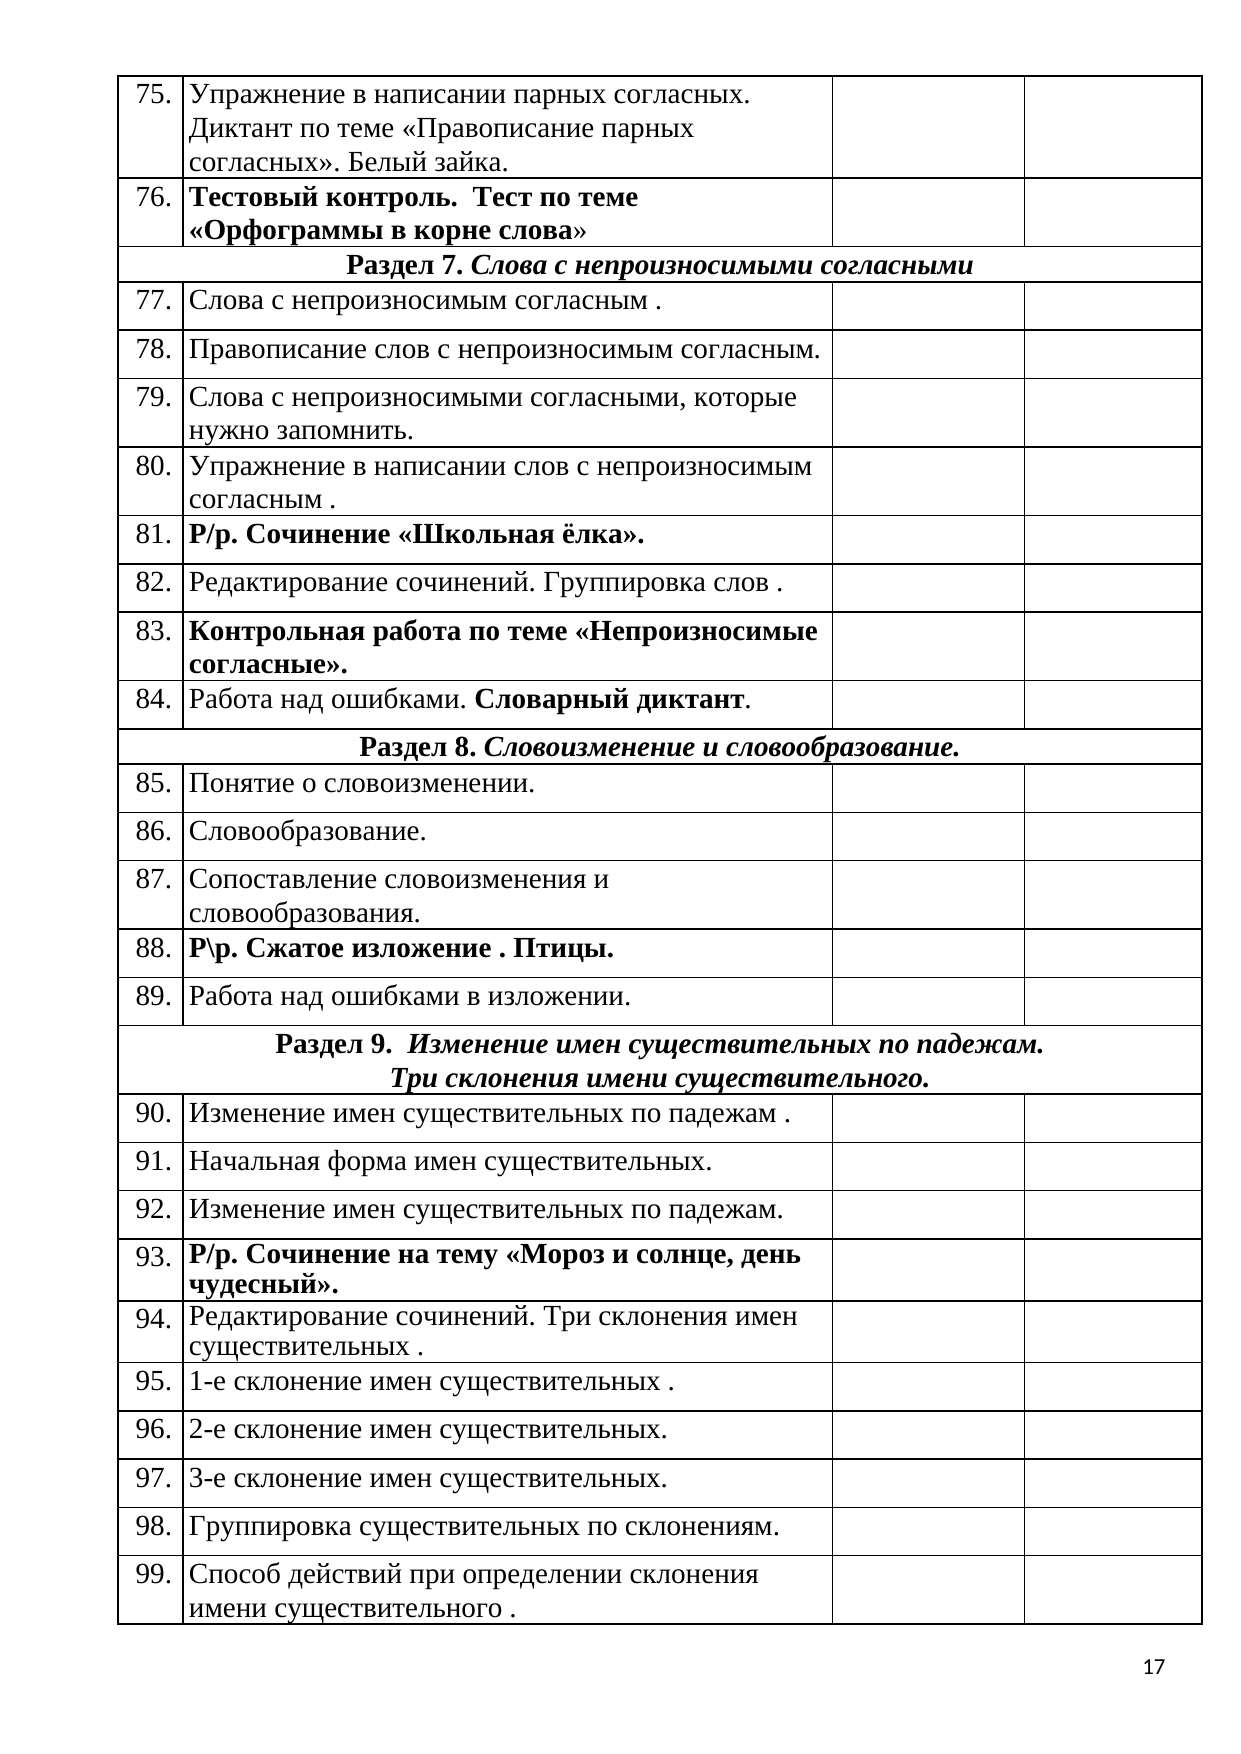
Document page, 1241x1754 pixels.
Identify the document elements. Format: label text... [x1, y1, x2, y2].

table_cell [833, 1508, 1024, 1555]
table_cell [119, 1556, 182, 1623]
table_cell [833, 565, 1024, 611]
table_cell 2-е склонение имен существительных. [184, 1412, 832, 1458]
table_cell Редактирование сочинений. Группировка слов . [184, 565, 832, 611]
table_cell [1025, 1143, 1201, 1190]
table_cell [1025, 1240, 1201, 1300]
table_cell [833, 379, 1024, 446]
table_cell [833, 1240, 1024, 1300]
table_cell [1025, 1460, 1201, 1506]
table_cell [119, 930, 182, 976]
table_cell Раздел 7. Слова с непроизносимыми согласными [119, 247, 1201, 281]
table_cell [119, 1240, 182, 1300]
table_cell [1025, 1556, 1201, 1623]
table_cell [1025, 613, 1201, 680]
table_cell [119, 1095, 182, 1142]
table_cell Тестовый контроль. Тест по теме «Орфограммы в корне слова» [184, 179, 832, 246]
table_cell Слова с непроизносимым согласным . [184, 283, 832, 329]
table_cell Р/р. Сочинение на тему «Мороз и солнце, день чудесный». [184, 1240, 832, 1300]
table_cell Упражнение в написании парных согласных. Диктант по теме «Правописание парных согласных». Белый зайка. [184, 77, 832, 177]
table_cell [119, 1191, 182, 1238]
table_cell Редактирование сочинений. Три склонения имен существительных . [184, 1302, 832, 1362]
table_cell Раздел 8. Словоизменение и словообразование. [119, 730, 1201, 763]
table_cell [1025, 1095, 1201, 1142]
table_cell [833, 283, 1024, 329]
table_cell 1-е склонение имен существительных . [184, 1363, 832, 1410]
table_cell [119, 1363, 182, 1410]
table_cell [1025, 179, 1201, 246]
table_cell [1025, 681, 1201, 728]
table_cell [119, 77, 182, 177]
table_cell Группировка существительных по склонениям. [184, 1508, 832, 1555]
table_cell [833, 448, 1024, 515]
table_cell Контрольная работа по теме «Непроизносимые согласные». [184, 613, 832, 680]
table_cell [833, 179, 1024, 246]
table_cell Понятие о словоизменении. [184, 765, 832, 811]
table_cell [119, 516, 182, 563]
table_cell Словообразование. [184, 813, 832, 859]
table_cell [1025, 1191, 1201, 1238]
table_cell [833, 516, 1024, 563]
table_cell [119, 1460, 182, 1506]
table_cell [1025, 516, 1201, 563]
table_cell [833, 1095, 1024, 1142]
table_cell Работа над ошибками. Словарный диктант. [184, 681, 832, 728]
table_cell [119, 1302, 182, 1362]
table_cell Способ действий при определении склонения имени существительного . [184, 1556, 832, 1623]
table_cell [119, 283, 182, 329]
table_cell [833, 813, 1024, 859]
table_cell [1025, 813, 1201, 859]
table_cell Изменение имен существительных по падежам. [184, 1191, 832, 1238]
table_cell [1025, 77, 1201, 177]
table_cell Изменение имен существительных по падежам . [184, 1095, 832, 1142]
table_cell [1025, 565, 1201, 611]
table_cell [833, 613, 1024, 680]
table_cell [119, 861, 182, 928]
table_cell [119, 1143, 182, 1190]
table_cell [1025, 331, 1201, 377]
table_cell [119, 1412, 182, 1458]
table_cell [119, 765, 182, 811]
table_cell [833, 1460, 1024, 1506]
table_cell [1025, 1412, 1201, 1458]
table_cell [1025, 283, 1201, 329]
table_cell Начальная форма имен существительных. [184, 1143, 832, 1190]
table_cell 3-е склонение имен существительных. [184, 1460, 832, 1506]
table_cell [1025, 448, 1201, 515]
table_cell [833, 1556, 1024, 1623]
table_cell [1025, 1508, 1201, 1555]
table_cell [1025, 861, 1201, 928]
table_cell [119, 565, 182, 611]
table_cell [833, 861, 1024, 928]
table_cell [833, 1363, 1024, 1410]
table_cell Раздел 9. Изменение имен существительных по падежам. Три склонения имени существительного. [119, 1026, 1201, 1093]
table_cell Слова с непроизносимыми согласными, которые нужно запомнить. [184, 379, 832, 446]
table_cell [119, 379, 182, 446]
table_cell [1025, 765, 1201, 811]
table_cell [119, 978, 182, 1025]
table_cell [1025, 978, 1201, 1025]
table_cell [119, 448, 182, 515]
table_cell [833, 77, 1024, 177]
table_cell [119, 1508, 182, 1555]
table_cell [833, 331, 1024, 377]
table_cell [833, 1191, 1024, 1238]
table_cell Работа над ошибками в изложении. [184, 978, 832, 1025]
table_cell Р/р. Сочинение «Школьная ёлка». [184, 516, 832, 563]
table_cell [119, 613, 182, 680]
table_cell [119, 179, 182, 246]
table_cell [833, 1412, 1024, 1458]
table_cell Р\р. Сжатое изложение . Птицы. [184, 930, 832, 976]
table_cell [833, 1143, 1024, 1190]
table_cell [1025, 1302, 1201, 1362]
table_cell Сопоставление словоизменения и словообразования. [184, 861, 832, 928]
table_cell [833, 1302, 1024, 1362]
table_cell [833, 765, 1024, 811]
table_cell [833, 930, 1024, 976]
table_cell Упражнение в написании слов с непроизносимым согласным . [184, 448, 832, 515]
table_cell [1025, 379, 1201, 446]
table_cell [833, 681, 1024, 728]
table_cell Правописание слов с непроизносимым согласным. [184, 331, 832, 377]
table_cell [119, 813, 182, 859]
table_cell [119, 681, 182, 728]
table_cell [119, 331, 182, 377]
table_cell [1025, 1363, 1201, 1410]
table_cell [1025, 930, 1201, 976]
table_cell [833, 978, 1024, 1025]
